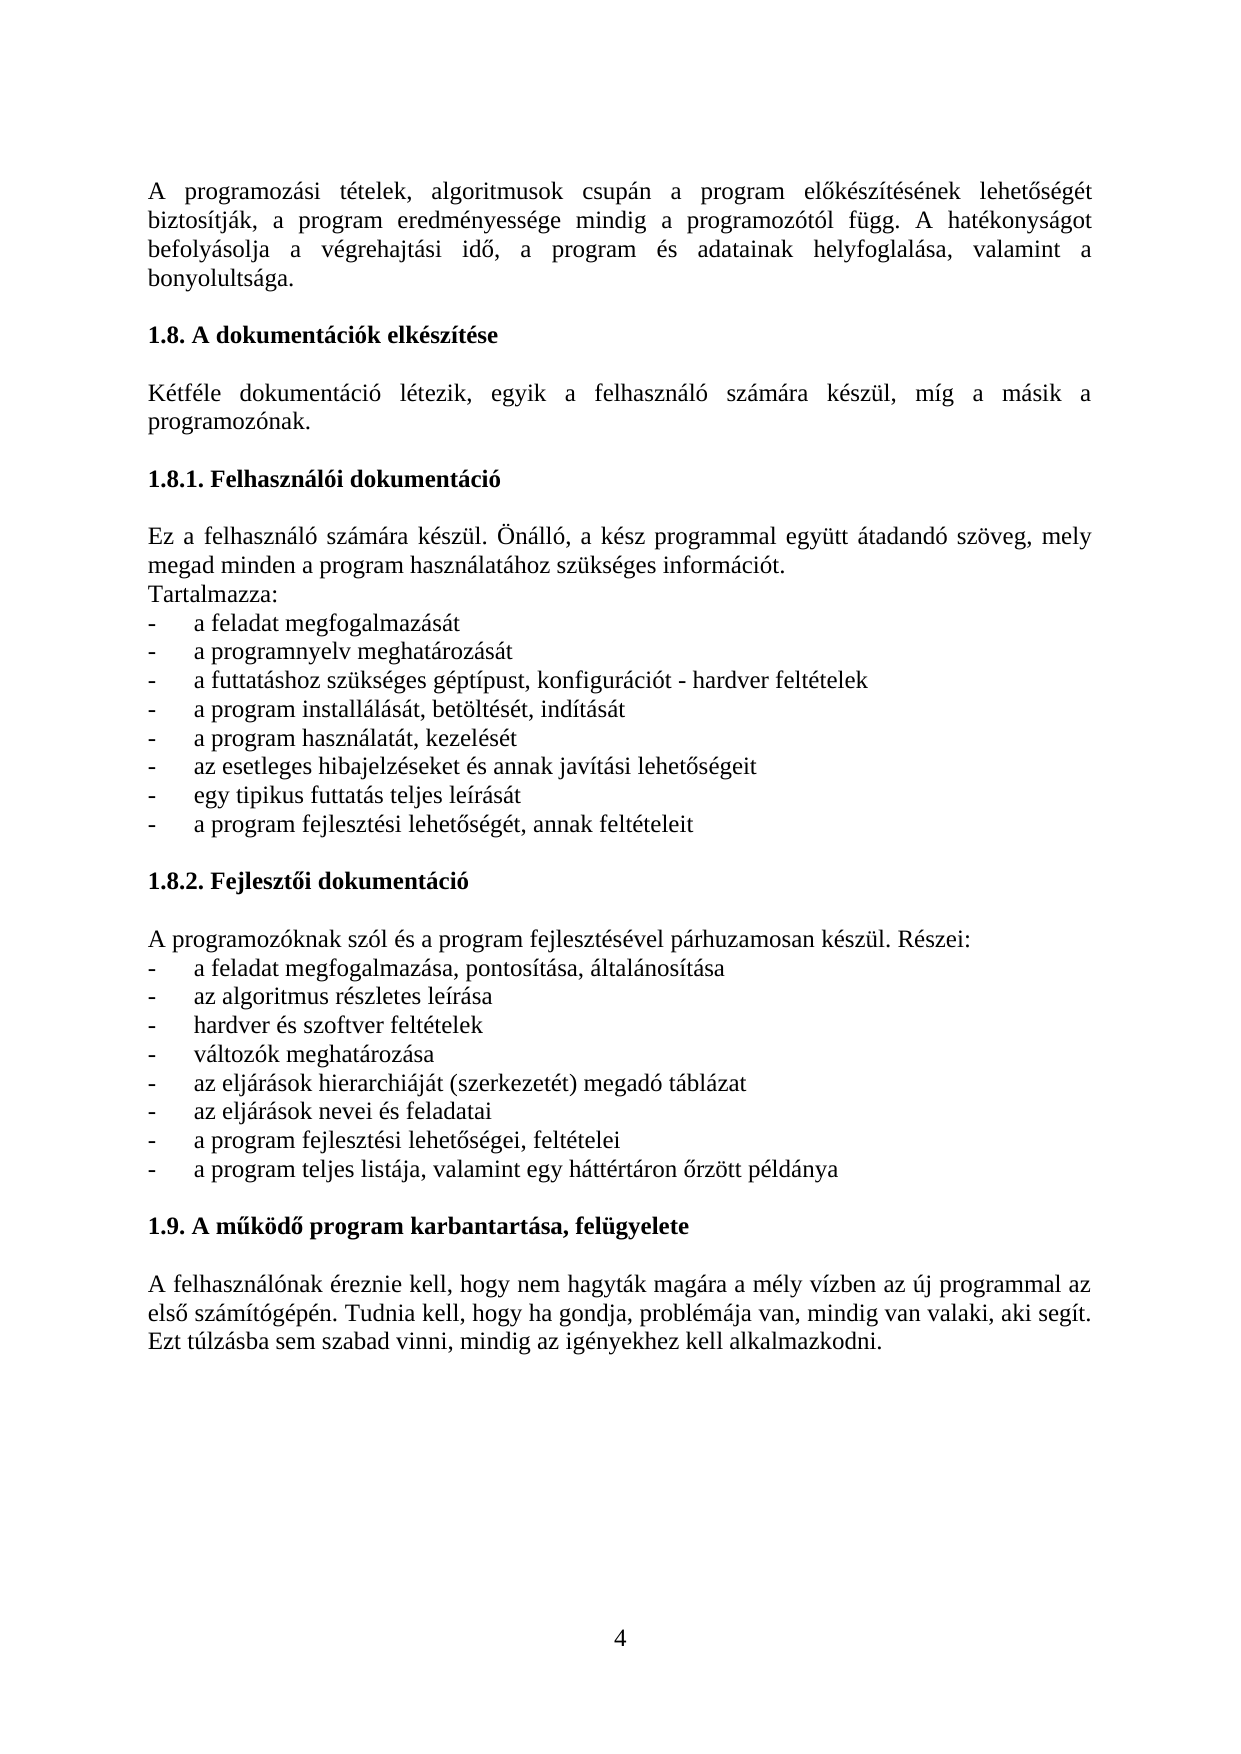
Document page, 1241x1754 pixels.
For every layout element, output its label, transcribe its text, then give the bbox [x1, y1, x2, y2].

text - a program installálását, betöltését, indítását [148, 694, 1093, 723]
text A programozási tételek, algoritmusok csupán a program előkészítésének lehetőségét biztosítják, a program eredményessége mindig a programozótól függ. A hatékonyságot befolyásolja a végrehajtási idő, a program és adatainak helyfoglalása, valamint a bonyolultsága. [148, 176, 1093, 291]
text - hardver és szoftver feltételek [148, 1010, 1093, 1039]
text Tartalmazza: [148, 579, 1093, 608]
text 1.9. A működő program karbantartása, felügyelete [148, 1211, 1093, 1240]
text - változók meghatározása [148, 1039, 1093, 1068]
text A felhasználónak éreznie kell, hogy nem hagyták magára a mély vízben az új programmal az első számítógépén. Tudnia kell, hogy ha gondja, problémája van, mindig van valaki, aki segít. Ezt túlzásba sem szabad vinni, mindig az igényekhez kell alkalmazkodni. [148, 1269, 1093, 1355]
text - a programnyelv meghatározását [148, 636, 1093, 665]
text - az esetleges hibajelzéseket és annak javítási lehetőségeit [148, 751, 1093, 780]
text Ez a felhasználó számára készül. Önálló, a kész programmal együtt átadandó szöveg, mely megad minden a program használatához szükséges információt. [148, 521, 1093, 579]
text - az eljárások hierarchiáját (szerkezetét) megadó táblázat [148, 1068, 1093, 1096]
text 1.8. A dokumentációk elkészítése [148, 320, 1093, 349]
text 1.8.2. Fejlesztői dokumentáció [148, 866, 1093, 895]
text A programozóknak szól és a program fejlesztésével párhuzamosan készül. Részei: [148, 924, 1093, 953]
text - a program fejlesztési lehetőségét, annak feltételeit [148, 809, 1093, 838]
text 1.8.1. Felhasználói dokumentáció [148, 464, 1093, 493]
text - a feladat megfogalmazását [148, 608, 1093, 636]
text - a program fejlesztési lehetőségei, feltételei [148, 1125, 1093, 1154]
text - egy tipikus futtatás teljes leírását [148, 780, 1093, 809]
text - az eljárások nevei és feladatai [148, 1096, 1093, 1125]
text - a program használatát, kezelését [148, 723, 1093, 751]
text Kétféle dokumentáció létezik, egyik a felhasználó számára készül, míg a másik a programozónak. [148, 378, 1093, 435]
text - a futtatáshoz szükséges géptípust, konfigurációt - hardver feltételek [148, 665, 1093, 694]
text - a feladat megfogalmazása, pontosítása, általánosítása [148, 953, 1093, 981]
text - az algoritmus részletes leírása [148, 981, 1093, 1010]
text - a program teljes listája, valamint egy háttértáron őrzött példánya [148, 1154, 1093, 1183]
